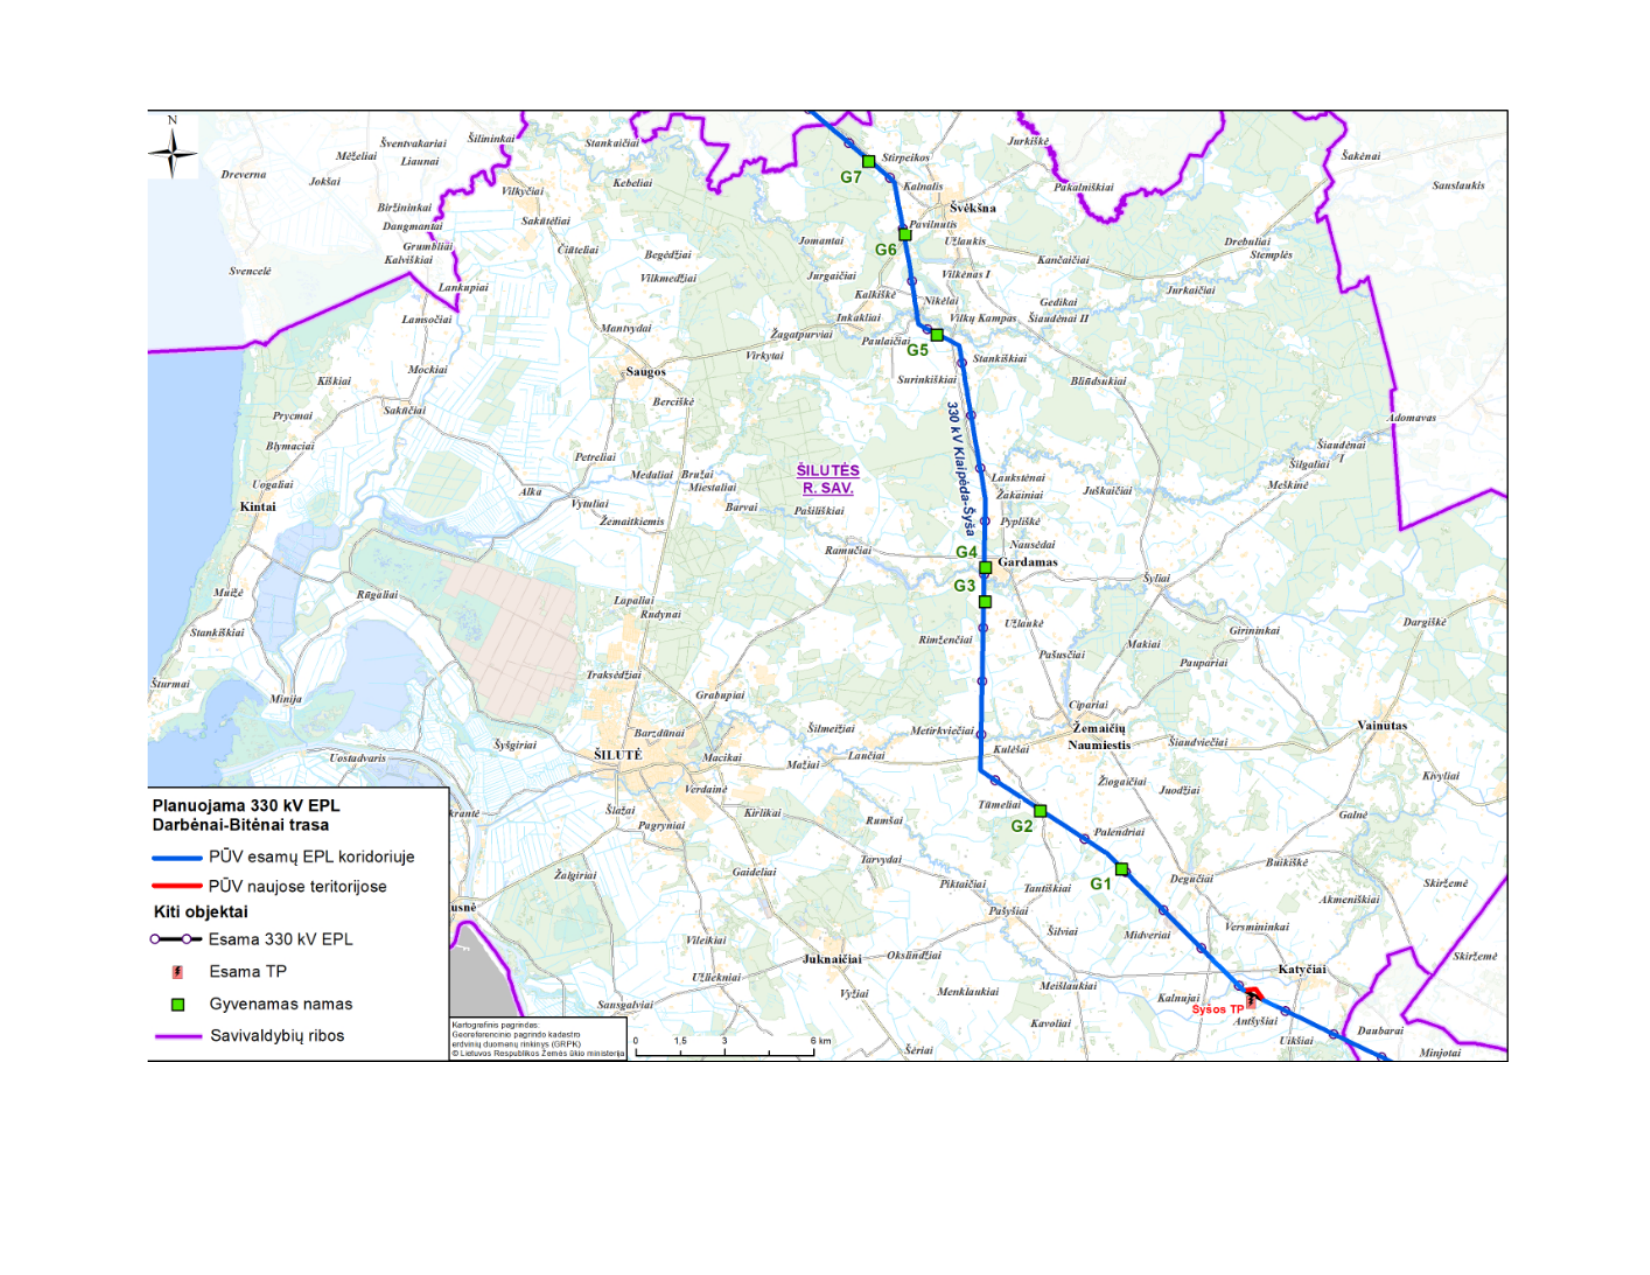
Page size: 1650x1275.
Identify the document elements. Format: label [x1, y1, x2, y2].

picture [147, 106, 1511, 1062]
